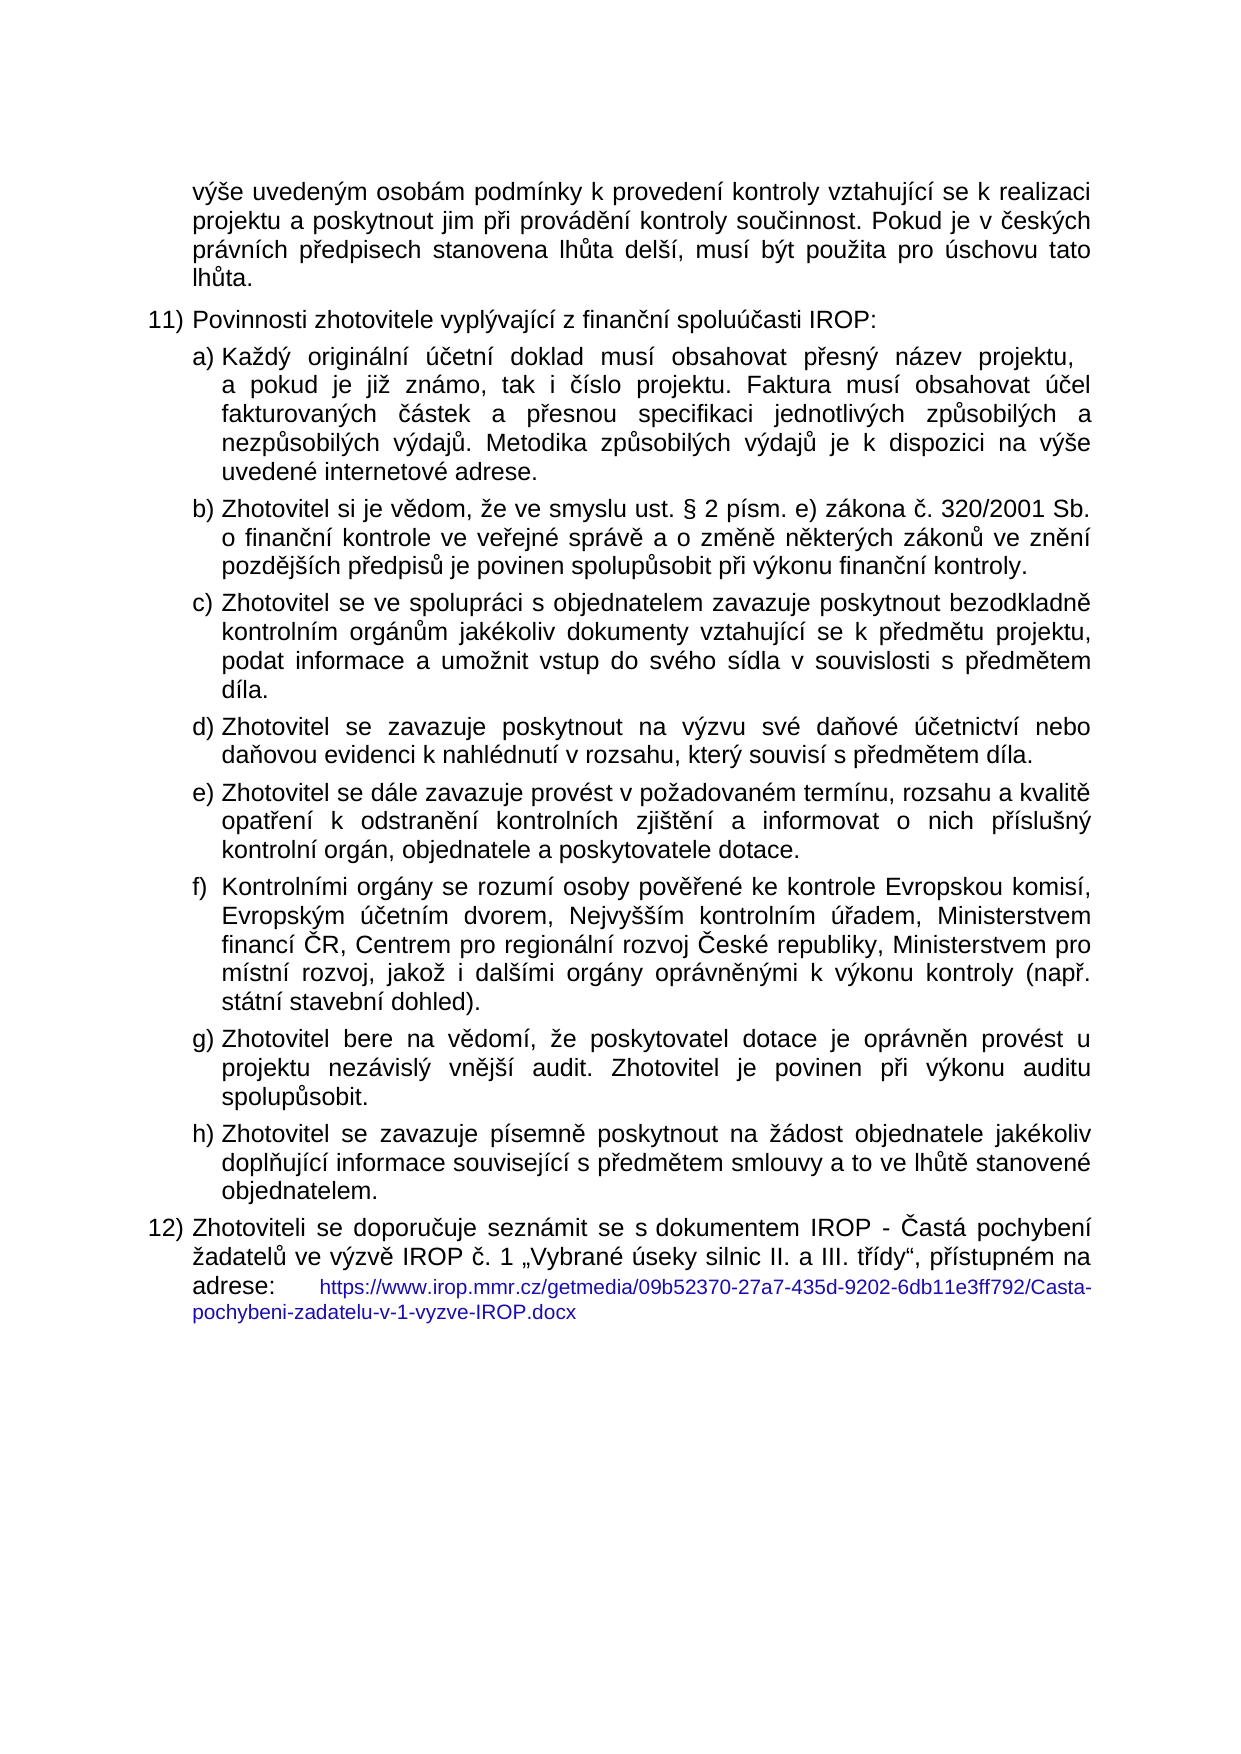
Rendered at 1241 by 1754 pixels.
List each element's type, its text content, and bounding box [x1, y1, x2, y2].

list Zhotoviteli se doporučuje seznámit se s dokumentem IROP - Častá pochybení žadatelů ve výzvě IROP č. 1 „Vybrané úseky silnic II. a III. třídy“, přístupném na adrese: https://www.irop.mmr.cz/getmedia/09b52370-27a7-435d-9202-6db11e3ff792/Casta-pochybeni-zadatelu-v-1-vyzve-IROP.docx [148, 1213, 1093, 1324]
list Zhotovitel se zavazuje písemně poskytnout na žádost objednatele jakékoliv doplňující informace související s předmětem smlouvy a to ve lhůtě stanovené objednatelem. [192, 1119, 1093, 1205]
list Zhotovitel bere na vědomí, že poskytovatel dotace je oprávněn provést u projektu nezávislý vnější audit. Zhotovitel je povinen při výkonu auditu spolupůsobit. [192, 1024, 1093, 1111]
list Zhotovitel se dále zavazuje provést v požadovaném termínu, rozsahu a kvalitě opatření k odstranění kontrolních zjištění a informovat o nich příslušný kontrolní orgán, objednatele a poskytovatele dotace. [192, 778, 1093, 864]
list Každý originální účetní doklad musí obsahovat přesný název projektu, a pokud je již známo, tak i číslo projektu. Faktura musí obsahovat účel fakturovaných částek a přesnou specifikaci jednotlivých způsobilých a nezpůsobilých výdajů. Metodika způsobilých výdajů je k dispozici na výše uvedené internetové adrese. [192, 342, 1093, 486]
list Kontrolními orgány se rozumí osoby pověřené ke kontrole Evropskou komisí, Evropským účetním dvorem, Nejvyšším kontrolním úřadem, Ministerstvem financí ČR, Centrem pro regionální rozvoj České republiky, Ministerstvem pro místní rozvoj, jakož i dalšími orgány oprávněnými k výkonu kontroly (např. státní stavební dohled). [192, 872, 1093, 1016]
list Zhotovitel se zavazuje poskytnout na výzvu své daňové účetnictví nebo daňovou evidenci k nahlédnutí v rozsahu, který souvisí s předmětem díla. [192, 712, 1093, 769]
list Zhotovitel si je vědom, že ve smyslu ust. § 2 písm. e) zákona č. 320/2001 Sb. o finanční kontrole ve veřejné správě a o změně některých zákonů ve znění pozdějších předpisů je povinen spolupůsobit při výkonu finanční kontroly. [192, 494, 1093, 580]
list Zhotovitel se ve spolupráci s objednatelem zavazuje poskytnout bezodkladně kontrolním orgánům jakékoliv dokumenty vztahující se k předmětu projektu, podat informace a umožnit vstup do svého sídla v souvislosti s předmětem díla. [192, 588, 1093, 703]
list Povinnosti zhotovitele vyplývající z finanční spoluúčasti IROP: [148, 305, 1093, 333]
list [148, 177, 1093, 292]
